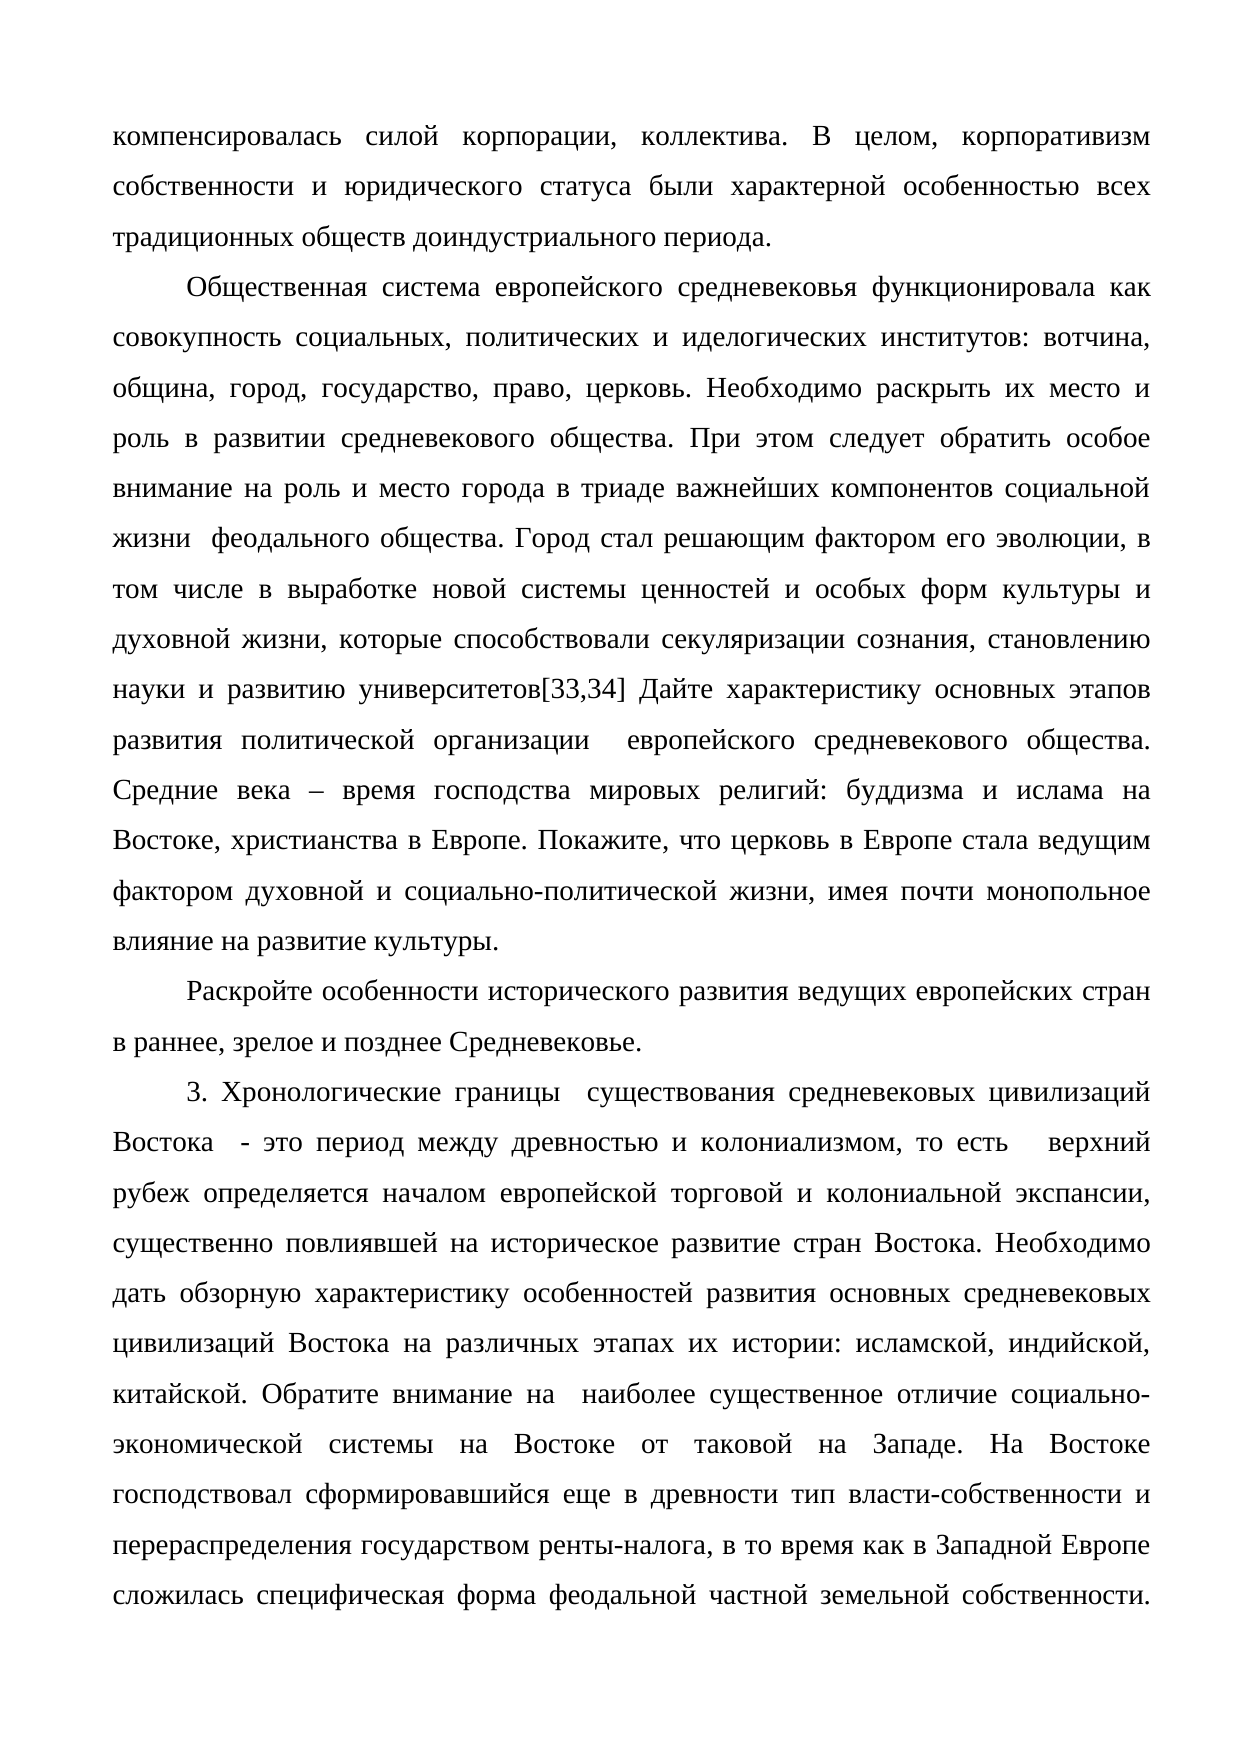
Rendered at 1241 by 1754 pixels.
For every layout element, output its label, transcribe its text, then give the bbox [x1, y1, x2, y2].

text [112, 118, 1152, 252]
text Общественная система европейского средневековья функционировала как совокупность социальных, политических и иделогических институтов: вотчина, община, город, государство, право, церковь. Необходимо раскрыть их место и роль в развитии средневекового общества. При этом следует обратить особое внимание на роль и место города в триаде важнейших компонентов социальной жизни феодального общества. Город стал решающим фактором его эволюции, в том числе в выработке новой системы ценностей и особых форм культуры и духовной жизни, которые способствовали секуляризации сознания, становлению науки и развитию университетов[33,34] Дайте характеристику основных этапов развития политической организации европейского средневекового общества. Средние века – время господства мировых религий: буддизма и ислама на Востоке, христианства в Европе. Покажите, что церковь в Европе стала ведущим фактором духовной и социально-политической жизни, имея почти монопольное влияние на развитие культуры. [112, 269, 1152, 957]
text Раскройте особенности исторического развития ведущих европейских стран в раннее, зрелое и позднее Средневековье. [112, 973, 1152, 1057]
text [112, 1074, 1152, 1611]
